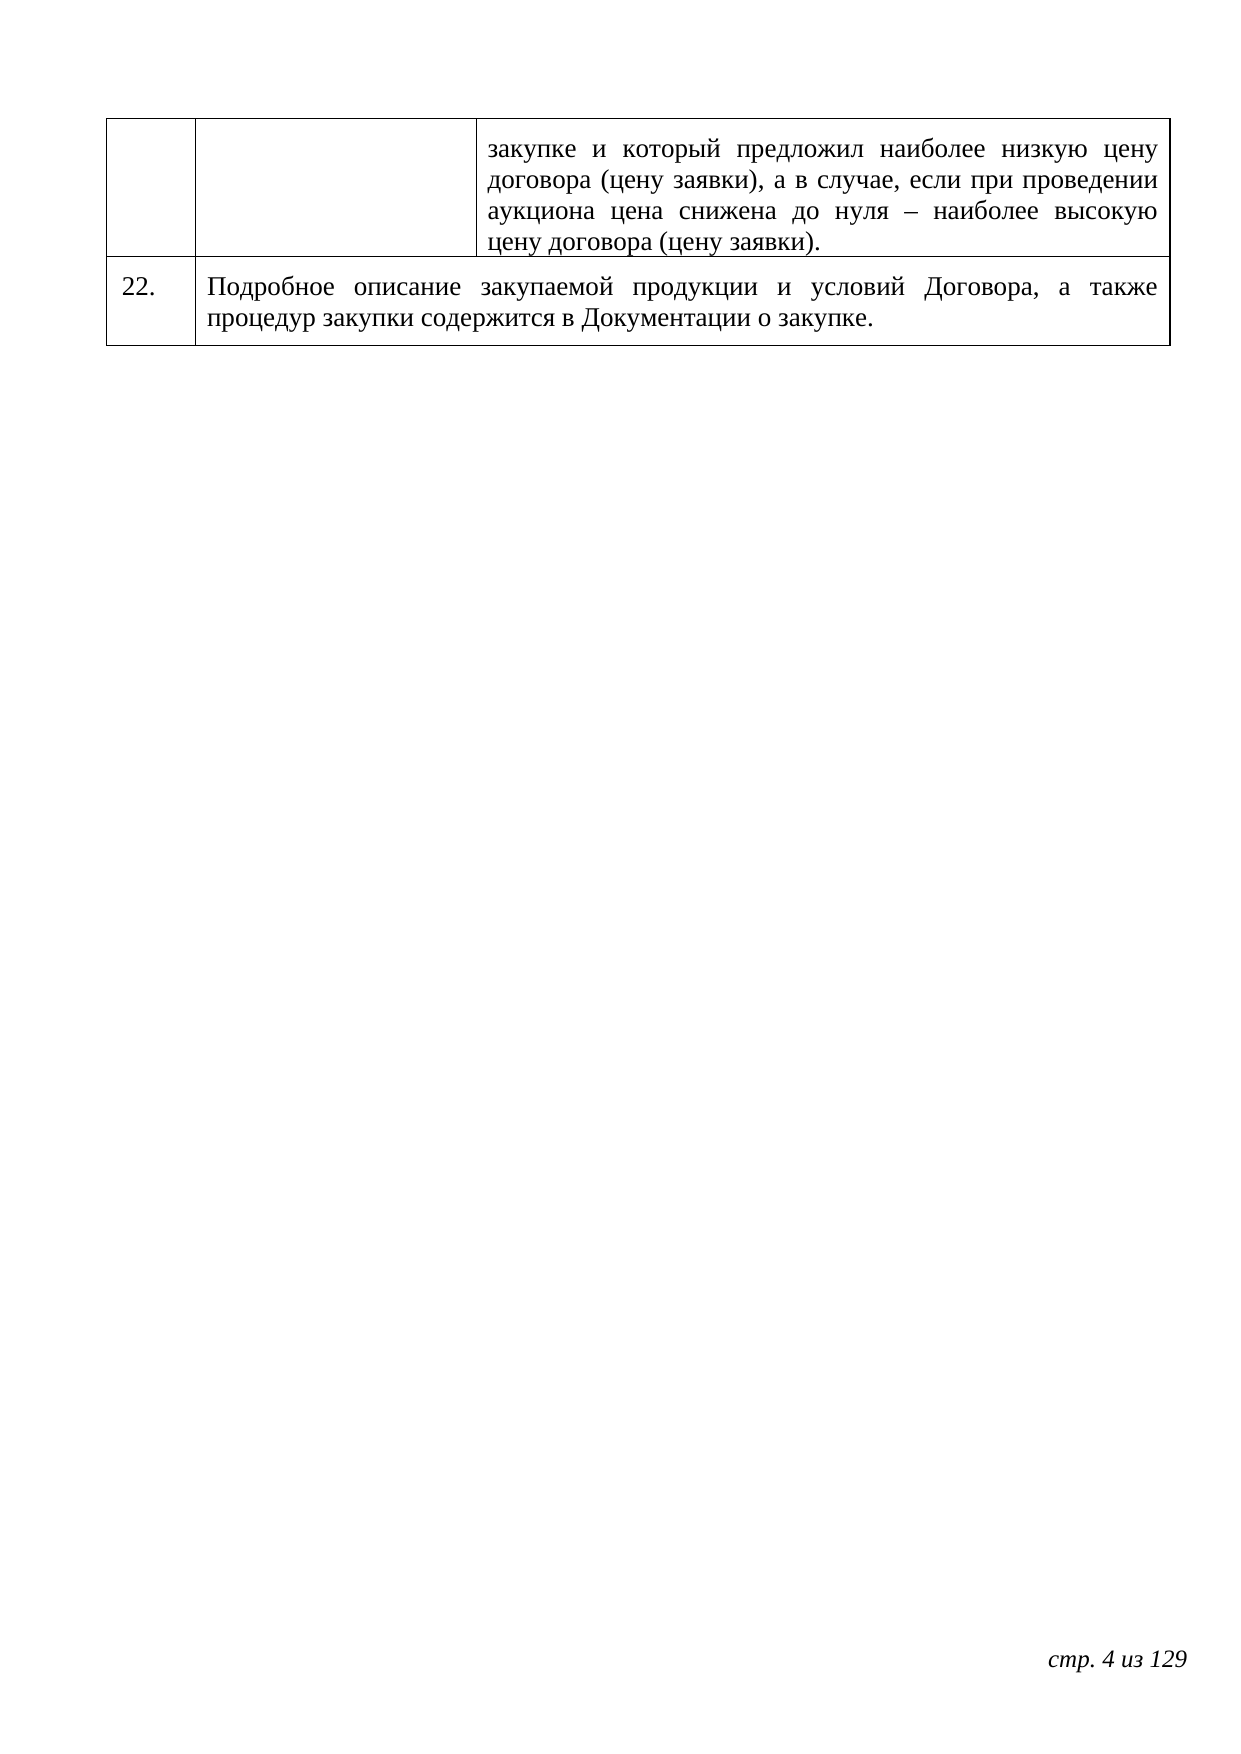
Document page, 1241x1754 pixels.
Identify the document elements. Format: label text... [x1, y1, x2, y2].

table_cell Подробное описание закупаемой продукции и условий Договора, а также процедур закупки содержится в Документации о закупке. [196, 257, 1169, 344]
table_cell [107, 119, 195, 256]
table_cell [107, 257, 195, 344]
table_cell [477, 119, 1169, 256]
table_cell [196, 119, 476, 256]
